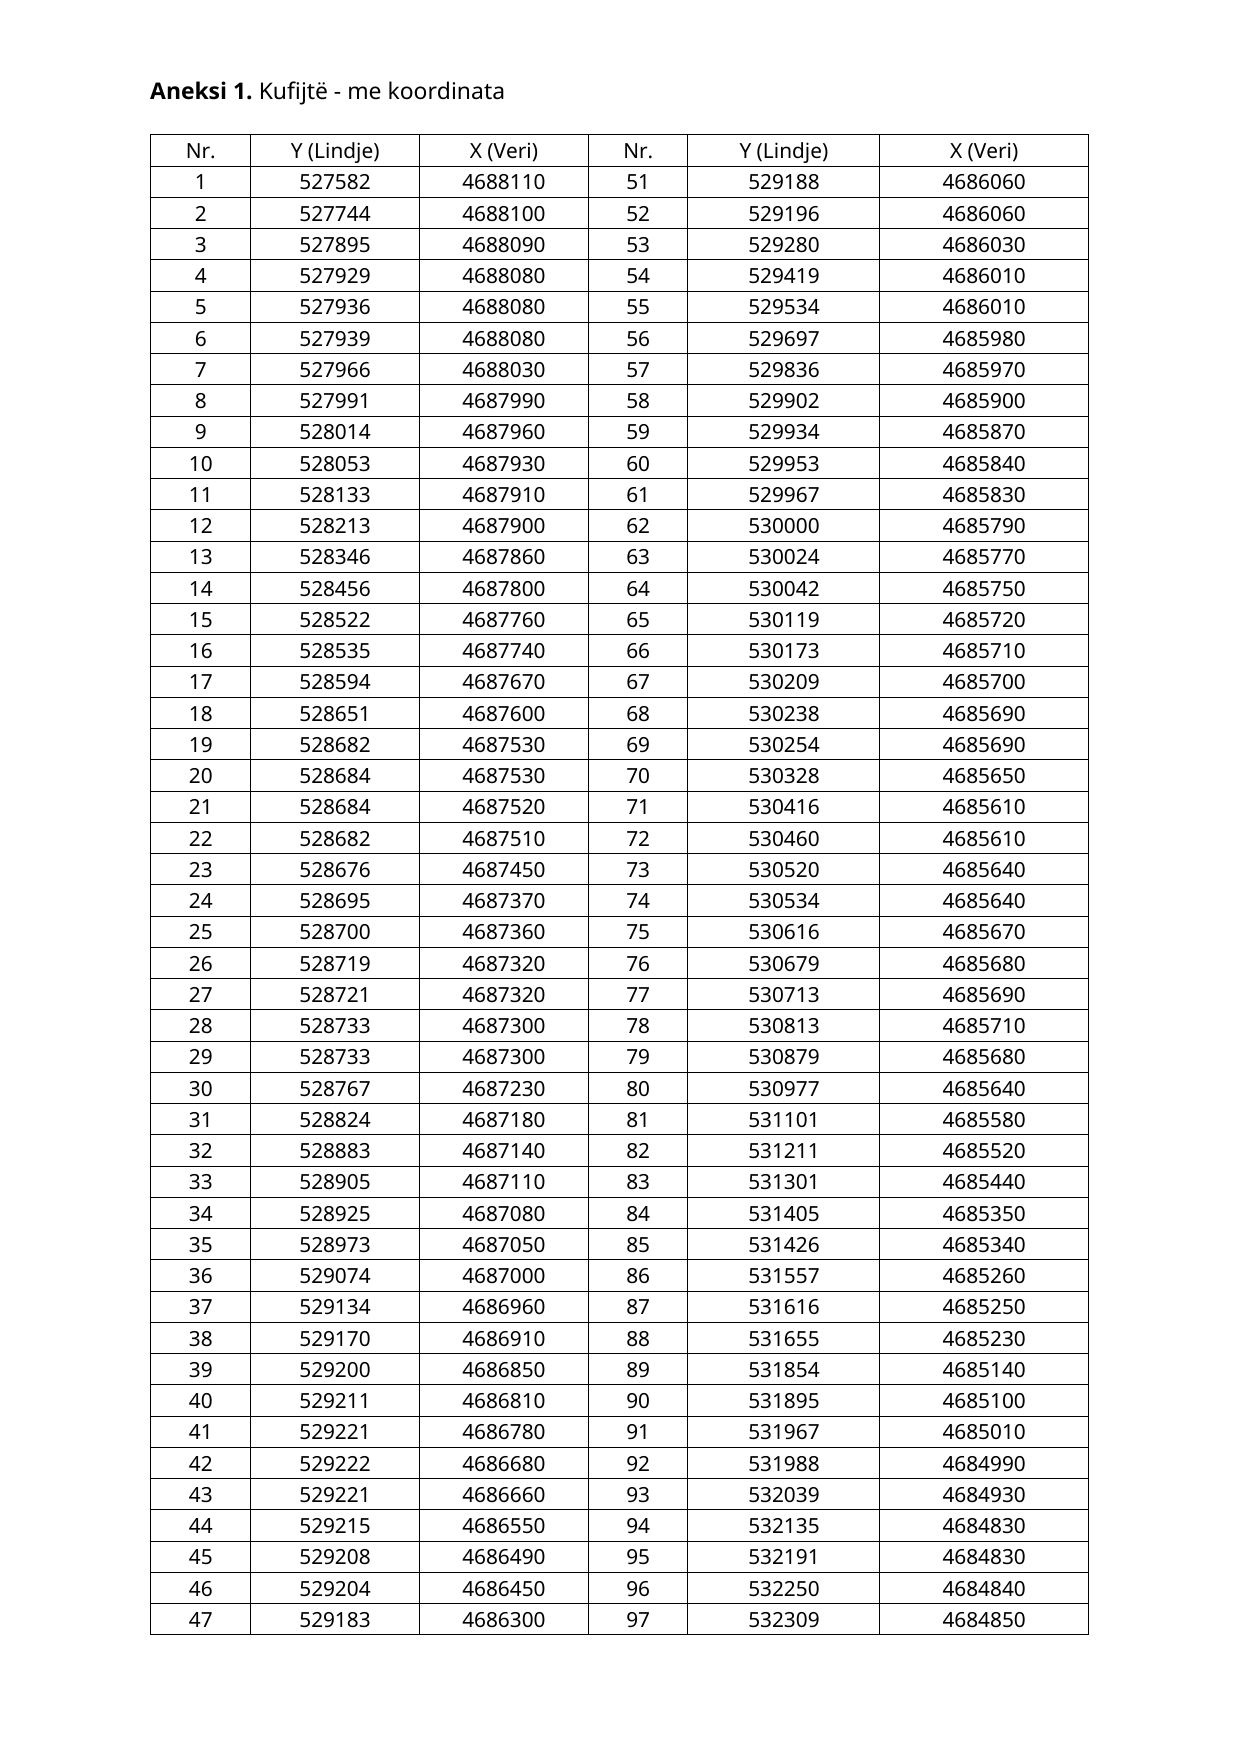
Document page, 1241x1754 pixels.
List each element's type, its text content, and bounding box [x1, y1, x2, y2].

table_cell 45 [151, 1542, 250, 1572]
table_cell 528733 [251, 1042, 419, 1072]
table_cell 86 [589, 1260, 687, 1291]
table_cell 4684830 [880, 1542, 1088, 1572]
table_cell 53 [589, 229, 687, 259]
table_cell 4686810 [420, 1385, 588, 1416]
table_cell 4685100 [880, 1385, 1088, 1416]
table_cell 531988 [688, 1448, 879, 1478]
table_cell 532191 [688, 1542, 879, 1572]
table_cell 93 [589, 1479, 687, 1509]
table_cell 22 [151, 823, 250, 853]
table_cell 29 [151, 1042, 250, 1072]
table_cell 4686680 [420, 1448, 588, 1478]
table_cell 4685900 [880, 385, 1088, 416]
table_cell 4685640 [880, 885, 1088, 916]
table_cell 530520 [688, 854, 879, 884]
table_cell 528676 [251, 854, 419, 884]
table_cell 94 [589, 1510, 687, 1541]
table_cell 529204 [251, 1573, 419, 1603]
table_cell 3 [151, 229, 250, 259]
table_cell 65 [589, 604, 687, 634]
table_cell 530813 [688, 1010, 879, 1041]
table_cell 2 [151, 198, 250, 228]
table_cell 4685710 [880, 1010, 1088, 1041]
table_cell 4687510 [420, 823, 588, 853]
table_cell 530119 [688, 604, 879, 634]
table_cell 4685830 [880, 479, 1088, 509]
table_cell 4687300 [420, 1010, 588, 1041]
table_cell 39 [151, 1354, 250, 1384]
table_cell 4685260 [880, 1260, 1088, 1291]
table_cell 4685250 [880, 1292, 1088, 1322]
table_cell 35 [151, 1229, 250, 1259]
table_cell 4 [151, 260, 250, 291]
table_cell 4687760 [420, 604, 588, 634]
table_cell 530460 [688, 823, 879, 853]
table_cell 56 [589, 323, 687, 353]
table_cell 528925 [251, 1198, 419, 1228]
table_cell 28 [151, 1010, 250, 1041]
table_cell 21 [151, 792, 250, 822]
table_cell 4686910 [420, 1323, 588, 1353]
table_cell 4687050 [420, 1229, 588, 1259]
table_cell 527966 [251, 354, 419, 384]
table_cell 4687930 [420, 448, 588, 478]
table_cell 529196 [688, 198, 879, 228]
table_cell 4686780 [420, 1417, 588, 1447]
table_cell 96 [589, 1573, 687, 1603]
table_cell 4685710 [880, 635, 1088, 666]
table_header Nr. [151, 135, 250, 166]
table_cell 530254 [688, 729, 879, 759]
table_cell 529074 [251, 1260, 419, 1291]
table_cell 529134 [251, 1292, 419, 1322]
table_cell 4685010 [880, 1417, 1088, 1447]
table_cell 52 [589, 198, 687, 228]
table_cell 528213 [251, 510, 419, 541]
table_cell 4685230 [880, 1323, 1088, 1353]
table_cell 4687530 [420, 760, 588, 791]
table_header Nr. [589, 135, 687, 166]
table_cell 531301 [688, 1167, 879, 1197]
table_cell 530616 [688, 917, 879, 947]
table_cell 528346 [251, 542, 419, 572]
table_cell 71 [589, 792, 687, 822]
table_cell 528522 [251, 604, 419, 634]
table_cell 4686490 [420, 1542, 588, 1572]
table_cell 74 [589, 885, 687, 916]
table_cell 528905 [251, 1167, 419, 1197]
table_cell 531557 [688, 1260, 879, 1291]
table_cell 4685680 [880, 948, 1088, 978]
table_cell 4687360 [420, 917, 588, 947]
table_cell 532135 [688, 1510, 879, 1541]
table_cell 531101 [688, 1104, 879, 1134]
table_cell 4688080 [420, 292, 588, 322]
table_cell 4686960 [420, 1292, 588, 1322]
table_cell 529221 [251, 1417, 419, 1447]
table_cell 529953 [688, 448, 879, 478]
table_cell 529215 [251, 1510, 419, 1541]
table_cell 528684 [251, 760, 419, 791]
table_cell 18 [151, 698, 250, 728]
table_cell 528133 [251, 479, 419, 509]
table_cell 5 [151, 292, 250, 322]
table_cell 59 [589, 417, 687, 447]
table_cell 67 [589, 667, 687, 697]
table_cell 91 [589, 1417, 687, 1447]
table_cell 4688100 [420, 198, 588, 228]
table_cell 95 [589, 1542, 687, 1572]
table_cell 4685970 [880, 354, 1088, 384]
table_cell 4687990 [420, 385, 588, 416]
table_cell 4685750 [880, 573, 1088, 603]
table_cell 16 [151, 635, 250, 666]
table_cell 528719 [251, 948, 419, 978]
table_cell 529211 [251, 1385, 419, 1416]
table_cell 4686550 [420, 1510, 588, 1541]
table_cell 529934 [688, 417, 879, 447]
table_cell 4687860 [420, 542, 588, 572]
table_cell 15 [151, 604, 250, 634]
table_cell 4687900 [420, 510, 588, 541]
table_cell 4684830 [880, 1510, 1088, 1541]
table_cell 4686010 [880, 292, 1088, 322]
table_cell 47 [151, 1604, 250, 1634]
table_cell 33 [151, 1167, 250, 1197]
table_cell 81 [589, 1104, 687, 1134]
table_cell 528535 [251, 635, 419, 666]
table_cell 75 [589, 917, 687, 947]
table_cell 4685870 [880, 417, 1088, 447]
table_cell 4687300 [420, 1042, 588, 1072]
table_cell 4685440 [880, 1167, 1088, 1197]
table_cell 63 [589, 542, 687, 572]
table_cell 17 [151, 667, 250, 697]
table_cell 4685670 [880, 917, 1088, 947]
table_cell 4688090 [420, 229, 588, 259]
table_cell 83 [589, 1167, 687, 1197]
table_cell 527936 [251, 292, 419, 322]
table_cell 4687600 [420, 698, 588, 728]
table_cell 69 [589, 729, 687, 759]
table_cell 528682 [251, 823, 419, 853]
table_cell 532039 [688, 1479, 879, 1509]
table_cell 51 [589, 167, 687, 197]
table_cell 44 [151, 1510, 250, 1541]
table_cell 13 [151, 542, 250, 572]
table_cell 4685790 [880, 510, 1088, 541]
table_cell 530000 [688, 510, 879, 541]
table_cell 528014 [251, 417, 419, 447]
table_cell 529697 [688, 323, 879, 353]
table_cell 4686450 [420, 1573, 588, 1603]
table_cell 4685640 [880, 854, 1088, 884]
table_cell 529200 [251, 1354, 419, 1384]
table_cell 528684 [251, 792, 419, 822]
table_cell 4687320 [420, 948, 588, 978]
table_cell 4685840 [880, 448, 1088, 478]
table_cell 85 [589, 1229, 687, 1259]
table_cell 4686030 [880, 229, 1088, 259]
table_cell 528973 [251, 1229, 419, 1259]
table_cell 26 [151, 948, 250, 978]
table_cell 14 [151, 573, 250, 603]
table_cell 55 [589, 292, 687, 322]
table_cell 4688080 [420, 323, 588, 353]
table_cell 4685700 [880, 667, 1088, 697]
table_cell 4685690 [880, 979, 1088, 1009]
table_cell 4685610 [880, 792, 1088, 822]
table_cell 4687140 [420, 1135, 588, 1166]
table_cell 4684850 [880, 1604, 1088, 1634]
table_cell 4687320 [420, 979, 588, 1009]
table_cell 23 [151, 854, 250, 884]
table_cell 62 [589, 510, 687, 541]
table_cell 4686850 [420, 1354, 588, 1384]
table_cell 529902 [688, 385, 879, 416]
table_cell 528700 [251, 917, 419, 947]
table_cell 64 [589, 573, 687, 603]
table_cell 4686060 [880, 198, 1088, 228]
table_cell 528651 [251, 698, 419, 728]
table_cell 529221 [251, 1479, 419, 1509]
table_cell 529183 [251, 1604, 419, 1634]
table_cell 531854 [688, 1354, 879, 1384]
table_cell 4687450 [420, 854, 588, 884]
table_cell 528053 [251, 448, 419, 478]
table_cell 531616 [688, 1292, 879, 1322]
table_cell 4687740 [420, 635, 588, 666]
table_cell 528733 [251, 1010, 419, 1041]
table_cell 32 [151, 1135, 250, 1166]
table_cell 532250 [688, 1573, 879, 1603]
table_cell 527929 [251, 260, 419, 291]
table_header X (Veri) [420, 135, 588, 166]
table_cell 4687800 [420, 573, 588, 603]
table_cell 4687370 [420, 885, 588, 916]
table_cell 530173 [688, 635, 879, 666]
table_cell 4686660 [420, 1479, 588, 1509]
table_cell 34 [151, 1198, 250, 1228]
table_cell 72 [589, 823, 687, 853]
table_cell 529170 [251, 1323, 419, 1353]
table_cell 24 [151, 885, 250, 916]
table_cell 11 [151, 479, 250, 509]
table_cell 528456 [251, 573, 419, 603]
table_cell 4686060 [880, 167, 1088, 197]
table_cell 4685720 [880, 604, 1088, 634]
table_cell 4684930 [880, 1479, 1088, 1509]
table_cell 4687910 [420, 479, 588, 509]
table_cell 12 [151, 510, 250, 541]
table_cell 97 [589, 1604, 687, 1634]
table_cell 529280 [688, 229, 879, 259]
table_cell 4684990 [880, 1448, 1088, 1478]
table_cell 4688030 [420, 354, 588, 384]
table_cell 61 [589, 479, 687, 509]
table_cell 528767 [251, 1073, 419, 1103]
table_cell 4687000 [420, 1260, 588, 1291]
table_cell 4685610 [880, 823, 1088, 853]
table_cell 4687110 [420, 1167, 588, 1197]
table_cell 40 [151, 1385, 250, 1416]
table_header Y (Lindje) [688, 135, 879, 166]
table_cell 54 [589, 260, 687, 291]
table_cell 529208 [251, 1542, 419, 1572]
table_cell 88 [589, 1323, 687, 1353]
table_cell 4685650 [880, 760, 1088, 791]
table_cell 4685680 [880, 1042, 1088, 1072]
table_cell 530209 [688, 667, 879, 697]
table_cell 41 [151, 1417, 250, 1447]
table_cell 4685580 [880, 1104, 1088, 1134]
table_cell 528682 [251, 729, 419, 759]
table_cell 530713 [688, 979, 879, 1009]
table_cell 25 [151, 917, 250, 947]
table_cell 4687080 [420, 1198, 588, 1228]
table_cell 530416 [688, 792, 879, 822]
table_cell 4686010 [880, 260, 1088, 291]
table_cell 79 [589, 1042, 687, 1072]
table_cell 87 [589, 1292, 687, 1322]
table_cell 31 [151, 1104, 250, 1134]
table_cell 4685520 [880, 1135, 1088, 1166]
table_cell 527939 [251, 323, 419, 353]
table_cell 528695 [251, 885, 419, 916]
table_cell 531211 [688, 1135, 879, 1166]
table_cell 38 [151, 1323, 250, 1353]
table_cell 529534 [688, 292, 879, 322]
table_cell 4685140 [880, 1354, 1088, 1384]
table_header Y (Lindje) [251, 135, 419, 166]
table_cell 529836 [688, 354, 879, 384]
table_cell 530328 [688, 760, 879, 791]
table_cell 30 [151, 1073, 250, 1103]
table_cell 57 [589, 354, 687, 384]
table_cell 530679 [688, 948, 879, 978]
table_cell 4687230 [420, 1073, 588, 1103]
table_cell 4685770 [880, 542, 1088, 572]
table_cell 19 [151, 729, 250, 759]
table_cell 529967 [688, 479, 879, 509]
table_cell 4688110 [420, 167, 588, 197]
table_cell 10 [151, 448, 250, 478]
table_cell 4686300 [420, 1604, 588, 1634]
table_cell 43 [151, 1479, 250, 1509]
table_cell 531967 [688, 1417, 879, 1447]
table_cell 27 [151, 979, 250, 1009]
table_cell 529419 [688, 260, 879, 291]
table_cell 46 [151, 1573, 250, 1603]
table_cell 42 [151, 1448, 250, 1478]
table_cell 527895 [251, 229, 419, 259]
table_cell 531405 [688, 1198, 879, 1228]
table_cell 70 [589, 760, 687, 791]
table_cell 76 [589, 948, 687, 978]
table_cell 4687960 [420, 417, 588, 447]
table_cell 530534 [688, 885, 879, 916]
table_cell 528883 [251, 1135, 419, 1166]
table_cell 531426 [688, 1229, 879, 1259]
table_cell 36 [151, 1260, 250, 1291]
table_cell 84 [589, 1198, 687, 1228]
table_cell 4687530 [420, 729, 588, 759]
table_cell 4685640 [880, 1073, 1088, 1103]
table_cell 4685350 [880, 1198, 1088, 1228]
table_cell 6 [151, 323, 250, 353]
table_cell 527991 [251, 385, 419, 416]
table_header X (Veri) [880, 135, 1088, 166]
table_cell 60 [589, 448, 687, 478]
table_cell 528824 [251, 1104, 419, 1134]
table_cell 1 [151, 167, 250, 197]
table_cell 8 [151, 385, 250, 416]
table_cell 4684840 [880, 1573, 1088, 1603]
table_cell 90 [589, 1385, 687, 1416]
table_cell 4688080 [420, 260, 588, 291]
table_cell 528594 [251, 667, 419, 697]
table_cell 530024 [688, 542, 879, 572]
table_cell 20 [151, 760, 250, 791]
table_cell 9 [151, 417, 250, 447]
table_cell 527744 [251, 198, 419, 228]
table_cell 92 [589, 1448, 687, 1478]
table_cell 530977 [688, 1073, 879, 1103]
table_cell 66 [589, 635, 687, 666]
table_cell 73 [589, 854, 687, 884]
table_cell 531895 [688, 1385, 879, 1416]
table_cell 89 [589, 1354, 687, 1384]
table_cell 531655 [688, 1323, 879, 1353]
table_cell 4685690 [880, 729, 1088, 759]
table_cell 530879 [688, 1042, 879, 1072]
table_cell 528721 [251, 979, 419, 1009]
table_cell 527582 [251, 167, 419, 197]
table_cell 4685690 [880, 698, 1088, 728]
table_cell 7 [151, 354, 250, 384]
table_cell 529188 [688, 167, 879, 197]
table_cell 78 [589, 1010, 687, 1041]
table_cell 4687670 [420, 667, 588, 697]
table_cell 4685980 [880, 323, 1088, 353]
table_cell 58 [589, 385, 687, 416]
table_cell 37 [151, 1292, 250, 1322]
table_cell 530238 [688, 698, 879, 728]
table_cell 530042 [688, 573, 879, 603]
table_cell 82 [589, 1135, 687, 1166]
table_cell 532309 [688, 1604, 879, 1634]
table_cell 4687180 [420, 1104, 588, 1134]
table_cell 77 [589, 979, 687, 1009]
table_cell 4685340 [880, 1229, 1088, 1259]
table_cell 80 [589, 1073, 687, 1103]
table_cell 4687520 [420, 792, 588, 822]
table_cell 529222 [251, 1448, 419, 1478]
table_cell 68 [589, 698, 687, 728]
